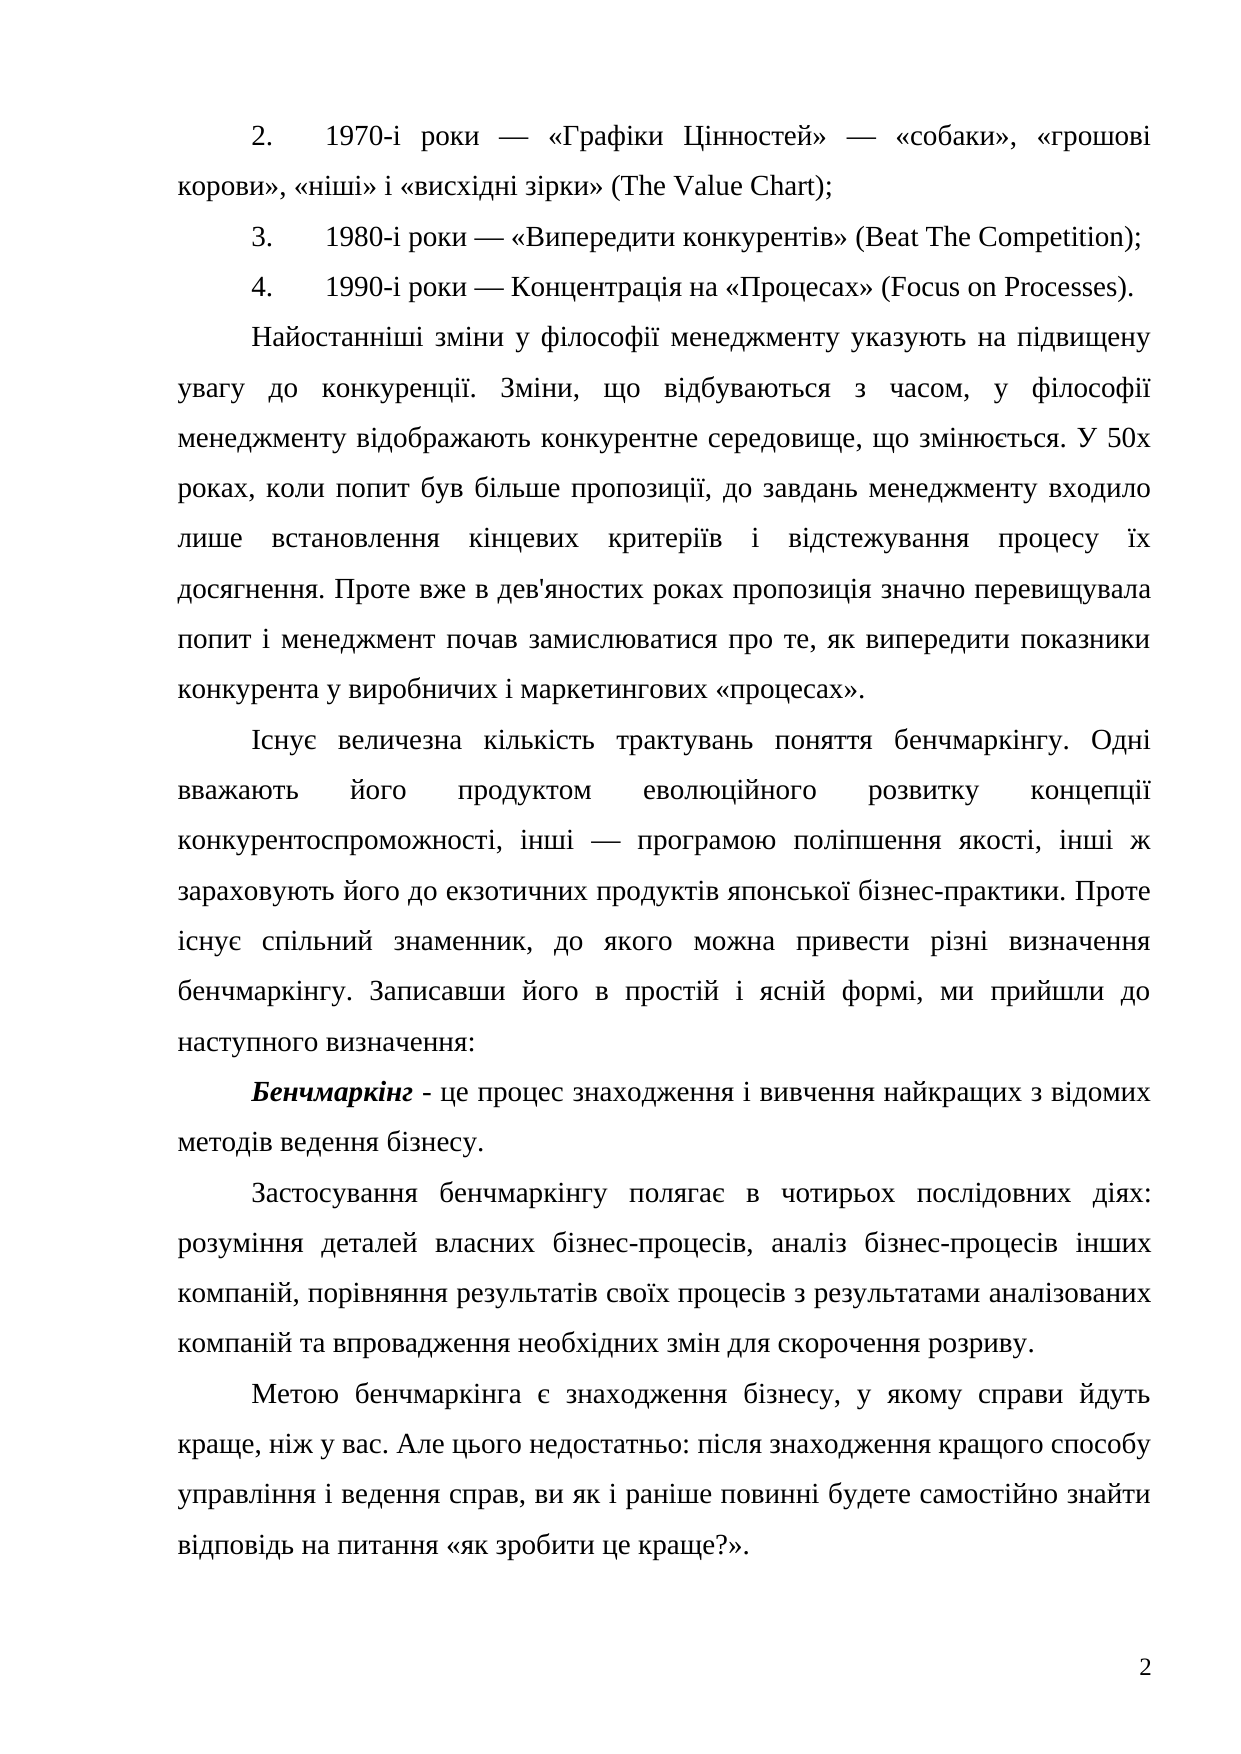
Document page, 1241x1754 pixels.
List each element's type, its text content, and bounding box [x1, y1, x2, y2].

text 4. 1990-і роки — Концентрація на «Процесах» (Focus on Processes). [177, 269, 1152, 303]
text Застосування бенчмаркінгу полягає в чотирьох послідовних діях: розуміння деталей власних бізнес-процесів, аналіз бізнес-процесів інших компаній, порівняння результатів своїх процесів з результатами аналізованих компаній та впровадження необхідних змін для скорочення розриву. [177, 1175, 1152, 1359]
text Найостанніші зміни у філософії менеджменту указують на підвищену увагу до конкуренції. Зміни, що відбуваються з часом, у філософії менеджменту відображають конкурентне середовище, що змінюється. У 50х роках, коли попит був більше пропозиції, до завдань менеджменту входило лише встановлення кінцевих критеріїв і відстежування процесу їх досягнення. Проте вже в дев'яностих роках пропозиція значно перевищувала попит і менеджмент почав замислюватися про те, як випередити показники конкурента у виробничих і маркетингових «процесах». [177, 319, 1152, 705]
text Існує величезна кількість трактувань поняття бенчмаркінгу. Одні вважають його продуктом еволюційного розвитку концепції конкурентоспроможності, інші — програмою поліпшення якості, інші ж зараховують його до екзотичних продуктів японської бізнес-практики. Проте існує спільний знаменник, до якого можна привести різні визначення бенчмаркінгу. Записавши його в простій і ясній формі, ми прийшли до наступного визначення: [177, 722, 1152, 1057]
text Метою бенчмаркінга є знаходження бізнесу, у якому справи йдуть краще, ніж у вас. Але цього недостатньо: після знаходження кращого способу управління і ведення справ, ви як і раніше повинні будете самостійно знайти відповідь на питання «як зробити це краще?». [177, 1376, 1152, 1560]
text Бенчмаркінг - це процес знаходження і вивчення найкращих з відомих методів ведення бізнесу. [177, 1074, 1152, 1158]
text 3. 1980-і роки — «Випередити конкурентів» (Beat The Competition); [177, 219, 1152, 252]
text 2. 1970-і роки — «Графіки Цінностей» — «собаки», «грошові корови», «ніші» і «висхідні зірки» (The Value Chart); [177, 118, 1152, 202]
